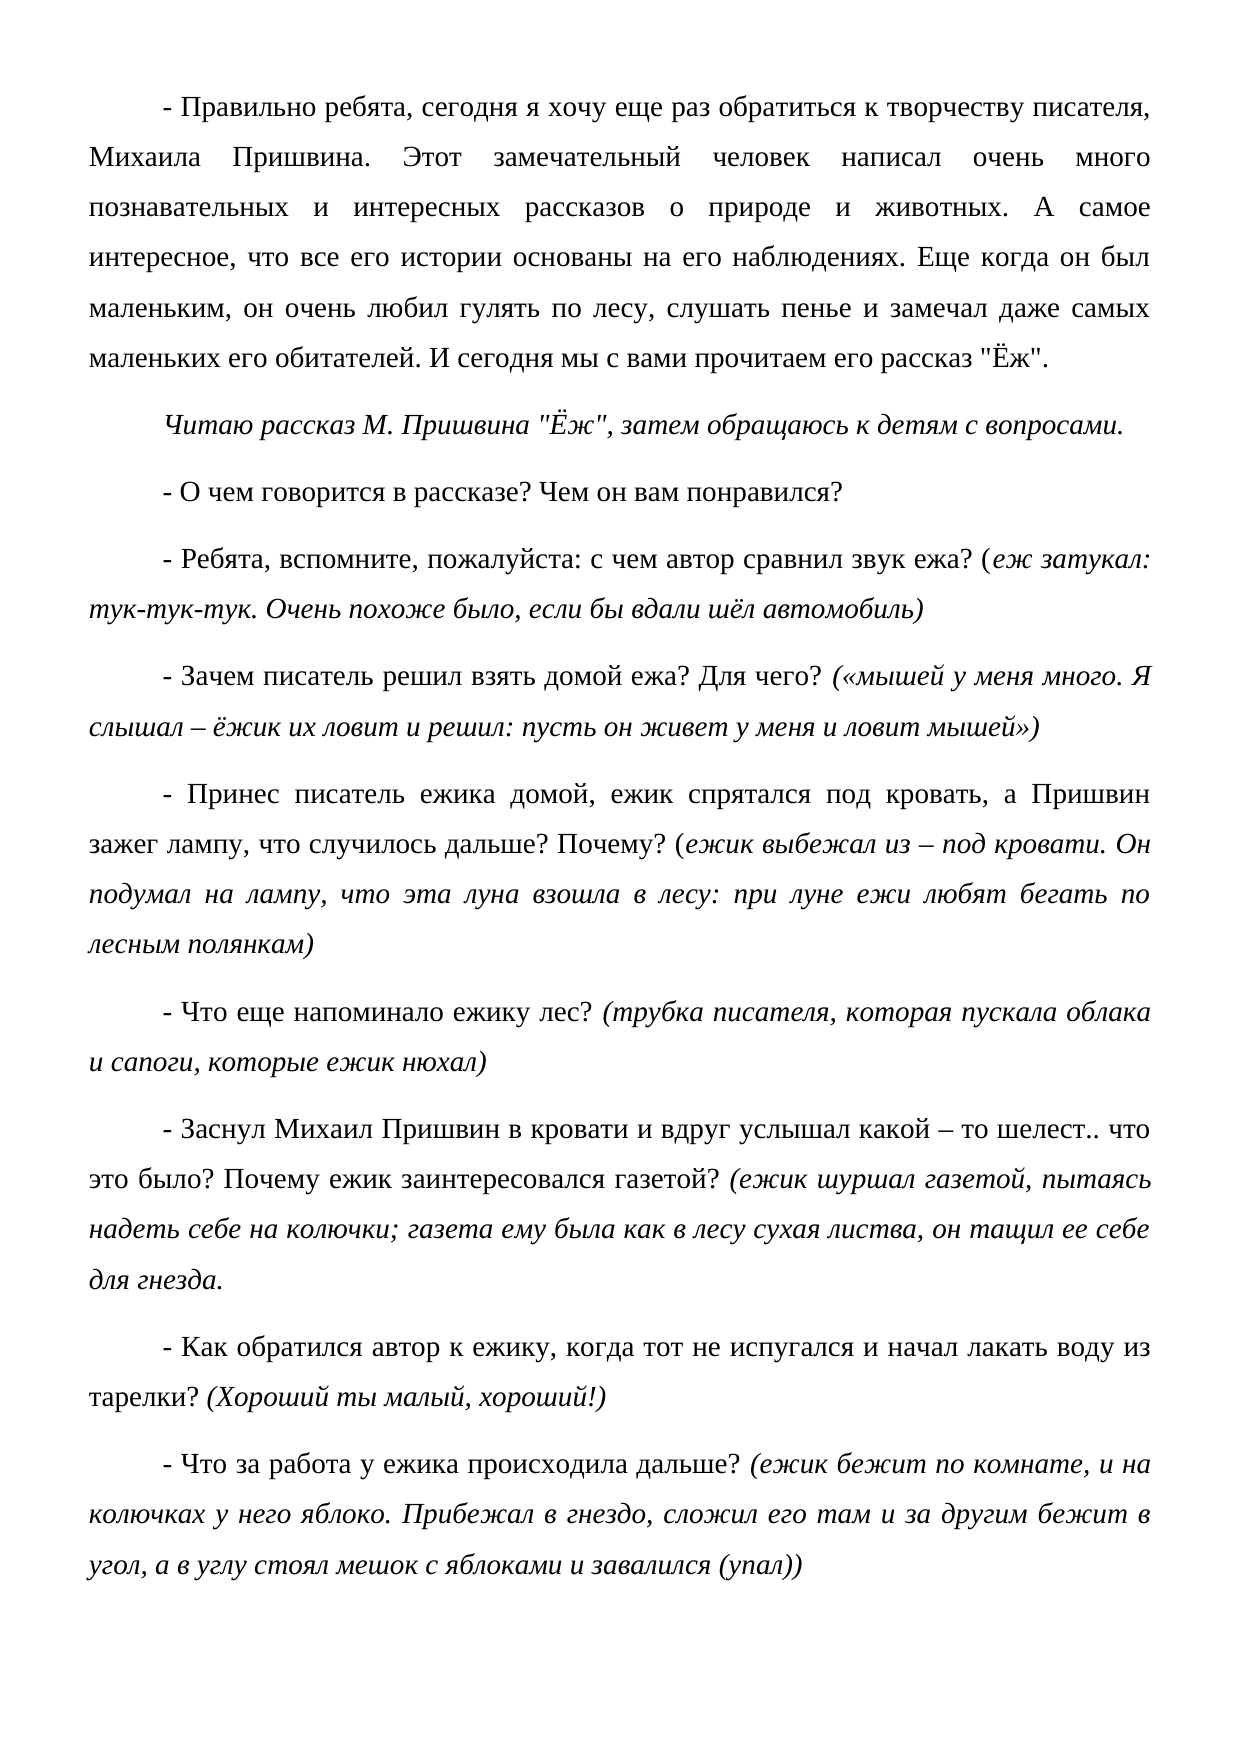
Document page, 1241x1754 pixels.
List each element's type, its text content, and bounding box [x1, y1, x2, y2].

text Читаю рассказ М. Пришвина "Ёж", затем обращаюсь к детям с вопросами. [89, 407, 1152, 441]
text - Как обратился автор к ежику, когда тот не испугался и начал лакать воду из тарелки? (Хороший ты малый, хороший!) [89, 1329, 1152, 1413]
text - Ребята, вспомните, пожалуйста: с чем автор сравнил звук ежа? (еж затукал: тук-тук-тук. Очень похоже было, если бы вдали шёл автомобиль) [89, 541, 1152, 625]
text - Зачем писатель решил взять домой ежа? Для чего? («мышей у меня много. Я слышал – ёжик их ловит и решил: пусть он живет у меня и ловит мышей») [89, 658, 1152, 742]
text - Принес писатель ежика домой, ежик спрятался под кровать, а Пришвин зажег лампу, что случилось дальше? Почему? (ежик выбежал из – под кровати. Он подумал на лампу, что эта луна взошла в лесу: при луне ежи любят бегать по лесным полянкам) [89, 776, 1152, 960]
text - Заснул Михаил Пришвин в кровати и вдруг услышал какой – то шелест.. что это было? Почему ежик заинтересовался газетой? (ежик шуршал газетой, пытаясь надеть себе на колючки; газета ему была как в лесу сухая листва, он тащил ее себе для гнезда. [89, 1111, 1152, 1295]
text - О чем говорится в рассказе? Чем он вам понравился? [89, 474, 1152, 508]
text - Что еще напоминало ежику лес? (трубка писателя, которая пускала облака и сапоги, которые ежик нюхал) [89, 994, 1152, 1077]
text - Что за работа у ежика происходила дальше? (ежик бежит по комнате, и на колючках у него яблоко. Прибежал в гнездо, сложил его там и за другим бежит в угол, а в углу стоял мешок с яблоками и завалился (упал)) [89, 1446, 1152, 1580]
text - Правильно ребята, сегодня я хочу еще раз обратиться к творчеству писателя, Михаила Пришвина. Этот замечательный человек написал очень много познавательных и интересных рассказов о природе и животных. А самое интересное, что все его истории основаны на его наблюдениях. Еще когда он был маленьким, он очень любил гулять по лесу, слушать пенье и замечал даже самых маленьких его обитателей. И сегодня мы с вами прочитаем его рассказ "Ёж". [89, 89, 1152, 374]
